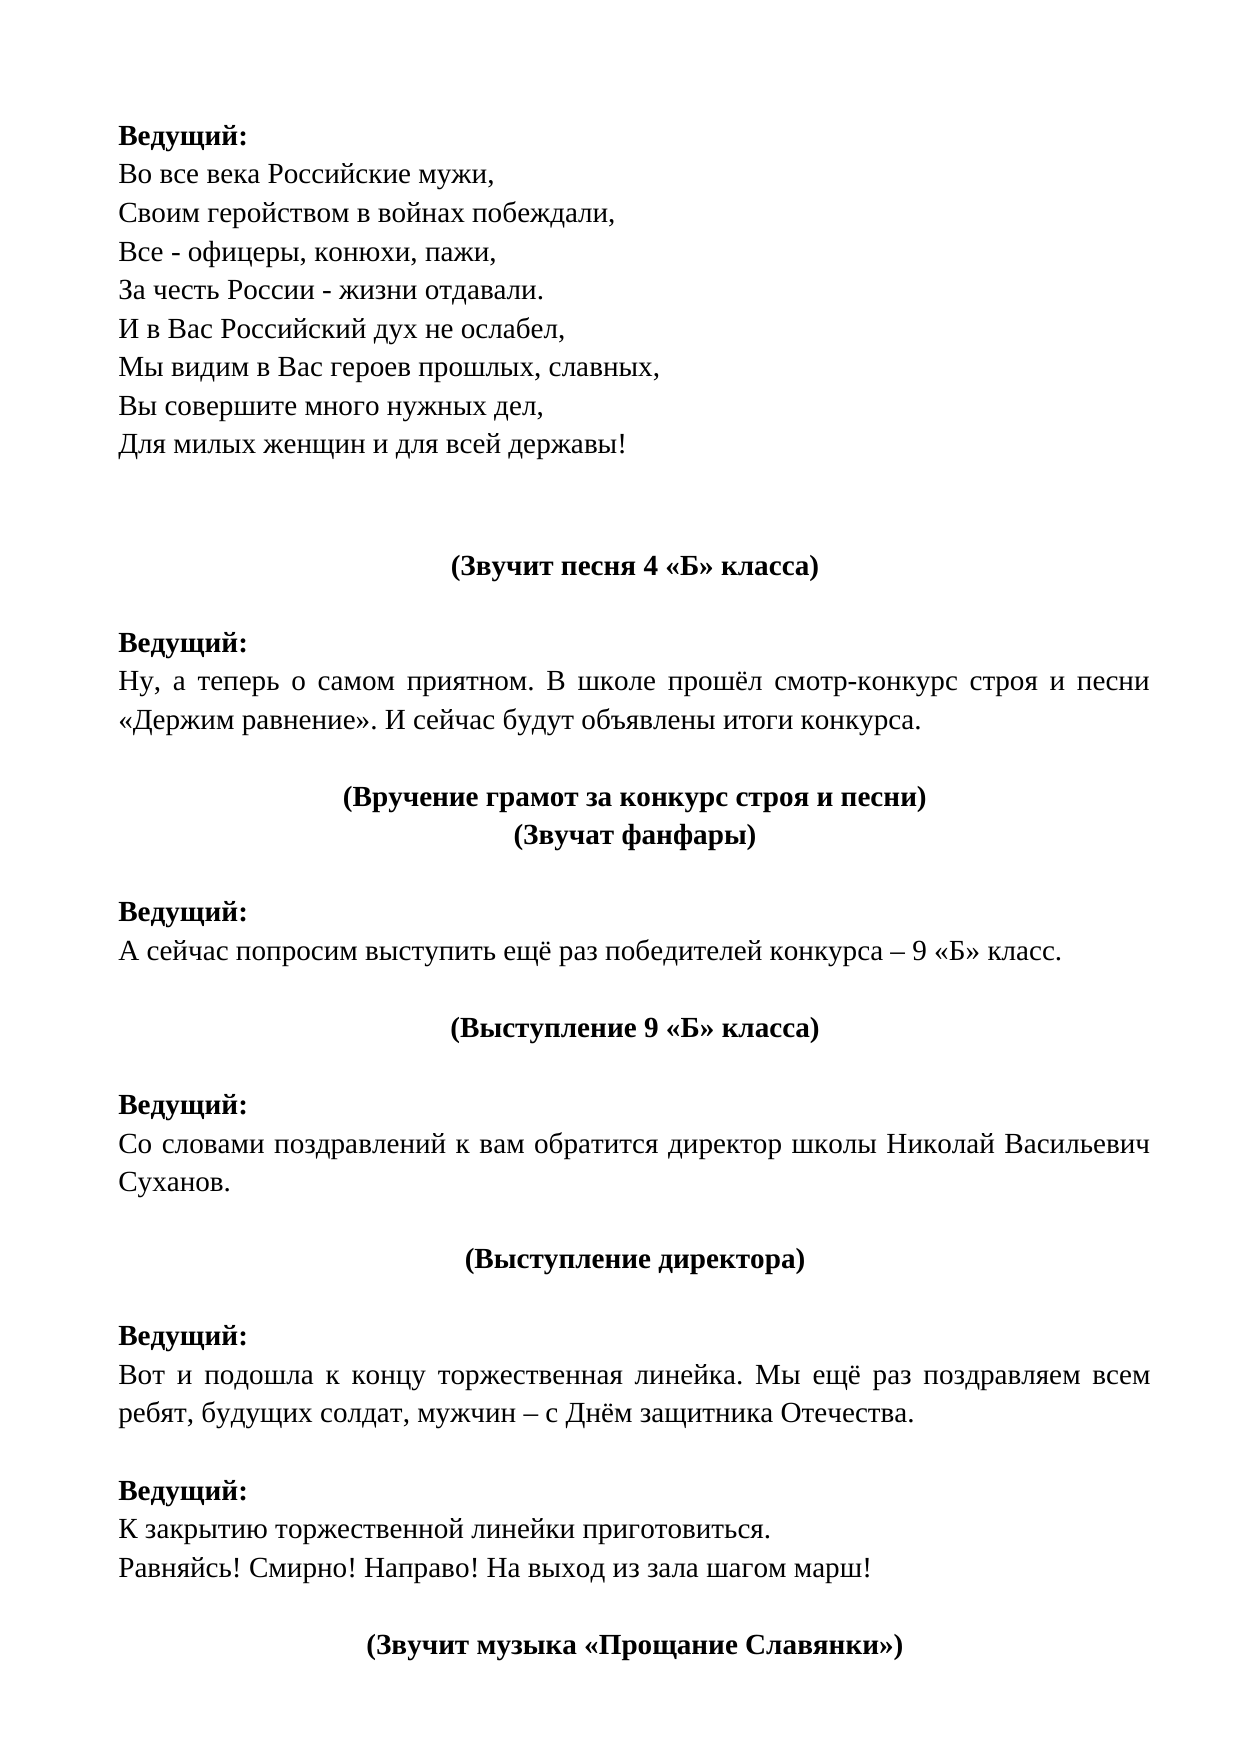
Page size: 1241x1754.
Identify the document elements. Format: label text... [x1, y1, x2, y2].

text (Вручение грамот за конкурс строя и песни) [118, 779, 1152, 812]
text К закрытию торжественной линейки приготовиться. [118, 1511, 1152, 1545]
text Ведущий: [118, 1318, 1152, 1352]
text Ведущий: [118, 1087, 1152, 1121]
text Ведущий: [118, 118, 1152, 152]
text Ну, а теперь о самом приятном. В школе прошёл смотр-конкурс строя и песни «Держим равнение». И сейчас будут объявлены итоги конкурса. [118, 663, 1152, 735]
text (Звучат фанфары) [118, 817, 1152, 851]
text Вот и подошла к концу торжественная линейка. Мы ещё раз поздравляем всем ребят, будущих солдат, мужчин – с Днём защитника Отечества. [118, 1357, 1152, 1429]
text (Звучит песня 4 «Б» класса) [118, 548, 1152, 581]
text (Выступление директора) [118, 1241, 1152, 1275]
text Ведущий: [118, 1473, 1152, 1506]
text Во все века Российские мужи, Своим геройством в войнах побеждали, Все - офицеры, конюхи, пажи, За честь России - жизни отдавали. И в Вас Российский дух не ослабел, Мы видим в Вас героев прошлых, славных, Вы совершите много нужных дел, Для милых женщин и для всей державы! [118, 157, 1152, 460]
text (Выступление 9 «Б» класса) [118, 1010, 1152, 1044]
text Ведущий: [118, 625, 1152, 658]
text Ведущий: [118, 894, 1152, 928]
text Равняйсь! Смирно! Направо! На выход из зала шагом марш! [118, 1550, 1152, 1583]
text А сейчас попросим выступить ещё раз победителей конкурса – 9 «Б» класс. [118, 933, 1152, 967]
text Со словами поздравлений к вам обратится директор школы Николай Васильевич Суханов. [118, 1126, 1152, 1198]
text (Звучит музыка «Прощание Славянки») [118, 1627, 1152, 1660]
